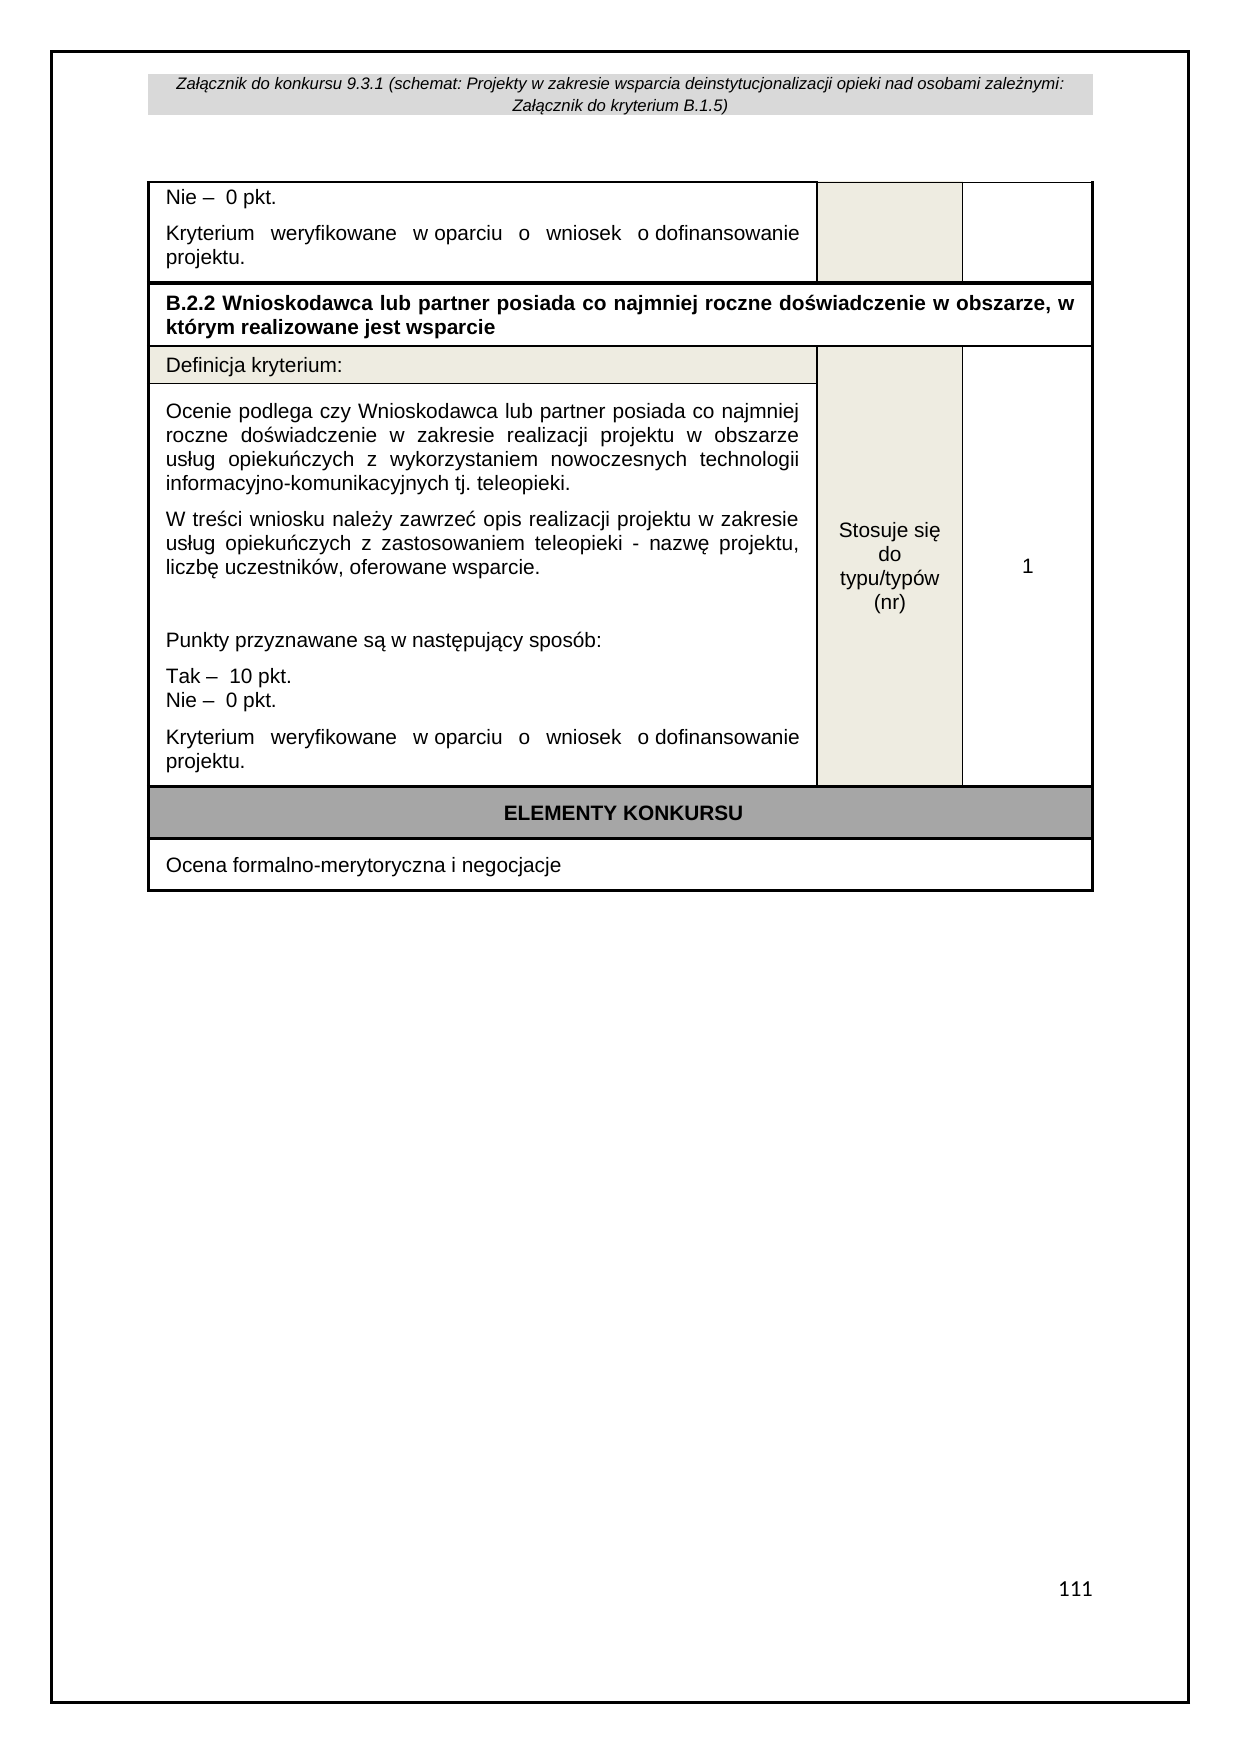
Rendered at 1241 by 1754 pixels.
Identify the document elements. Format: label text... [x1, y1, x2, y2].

table_cell B.2.2 Wnioskodawca lub partner posiada co najmniej roczne doświadczenie w obszarze, w którym realizowane jest wsparcie [150, 285, 1091, 345]
table_cell Ocena formalno-merytoryczna i negocjacje [150, 840, 1091, 889]
table_cell Ocenie podlega czy Wnioskodawca lub partner posiada co najmniej roczne doświadczenie w zakresie realizacji projektu w obszarze usług opiekuńczych z wykorzystaniem nowoczesnych technologii informacyjno-komunikacyjnych tj. teleopieki. W treści wniosku należy zawrzeć opis realizacji projektu w zakresie usług opiekuńczych z zastosowaniem teleopieki - nazwę projektu, liczbę uczestników, oferowane wsparcie. Punkty przyznawane są w następujący sposób: Tak – 10 pkt. Nie – 0 pkt. Kryterium weryfikowane w oparciu o wniosek o dofinansowanie projektu. [150, 384, 816, 785]
table_cell Stosuje się do typu/typów (nr) [818, 347, 962, 785]
table_cell Definicja kryterium: [150, 347, 816, 383]
table_cell Ocenie podlegać będzie czy projekt zakłada formalne partnerstwo jednostki samorządu terytorialnego i podmiotu ekonomii społecznej. Liderem partnerstwa może być zarówno jednostka samorządu terytorialnego jak również podmiot ekonomii społecznej. Punkty będą przyznawane w następujący sposób: Tak – 10 pkt. Nie – 0 pkt. Kryterium weryfikowane w oparciu o wniosek o dofinansowanie projektu. [150, 183, 816, 281]
table_cell ELEMENTY KONKURSU [150, 788, 1091, 837]
table_cell 1 [963, 347, 1091, 785]
